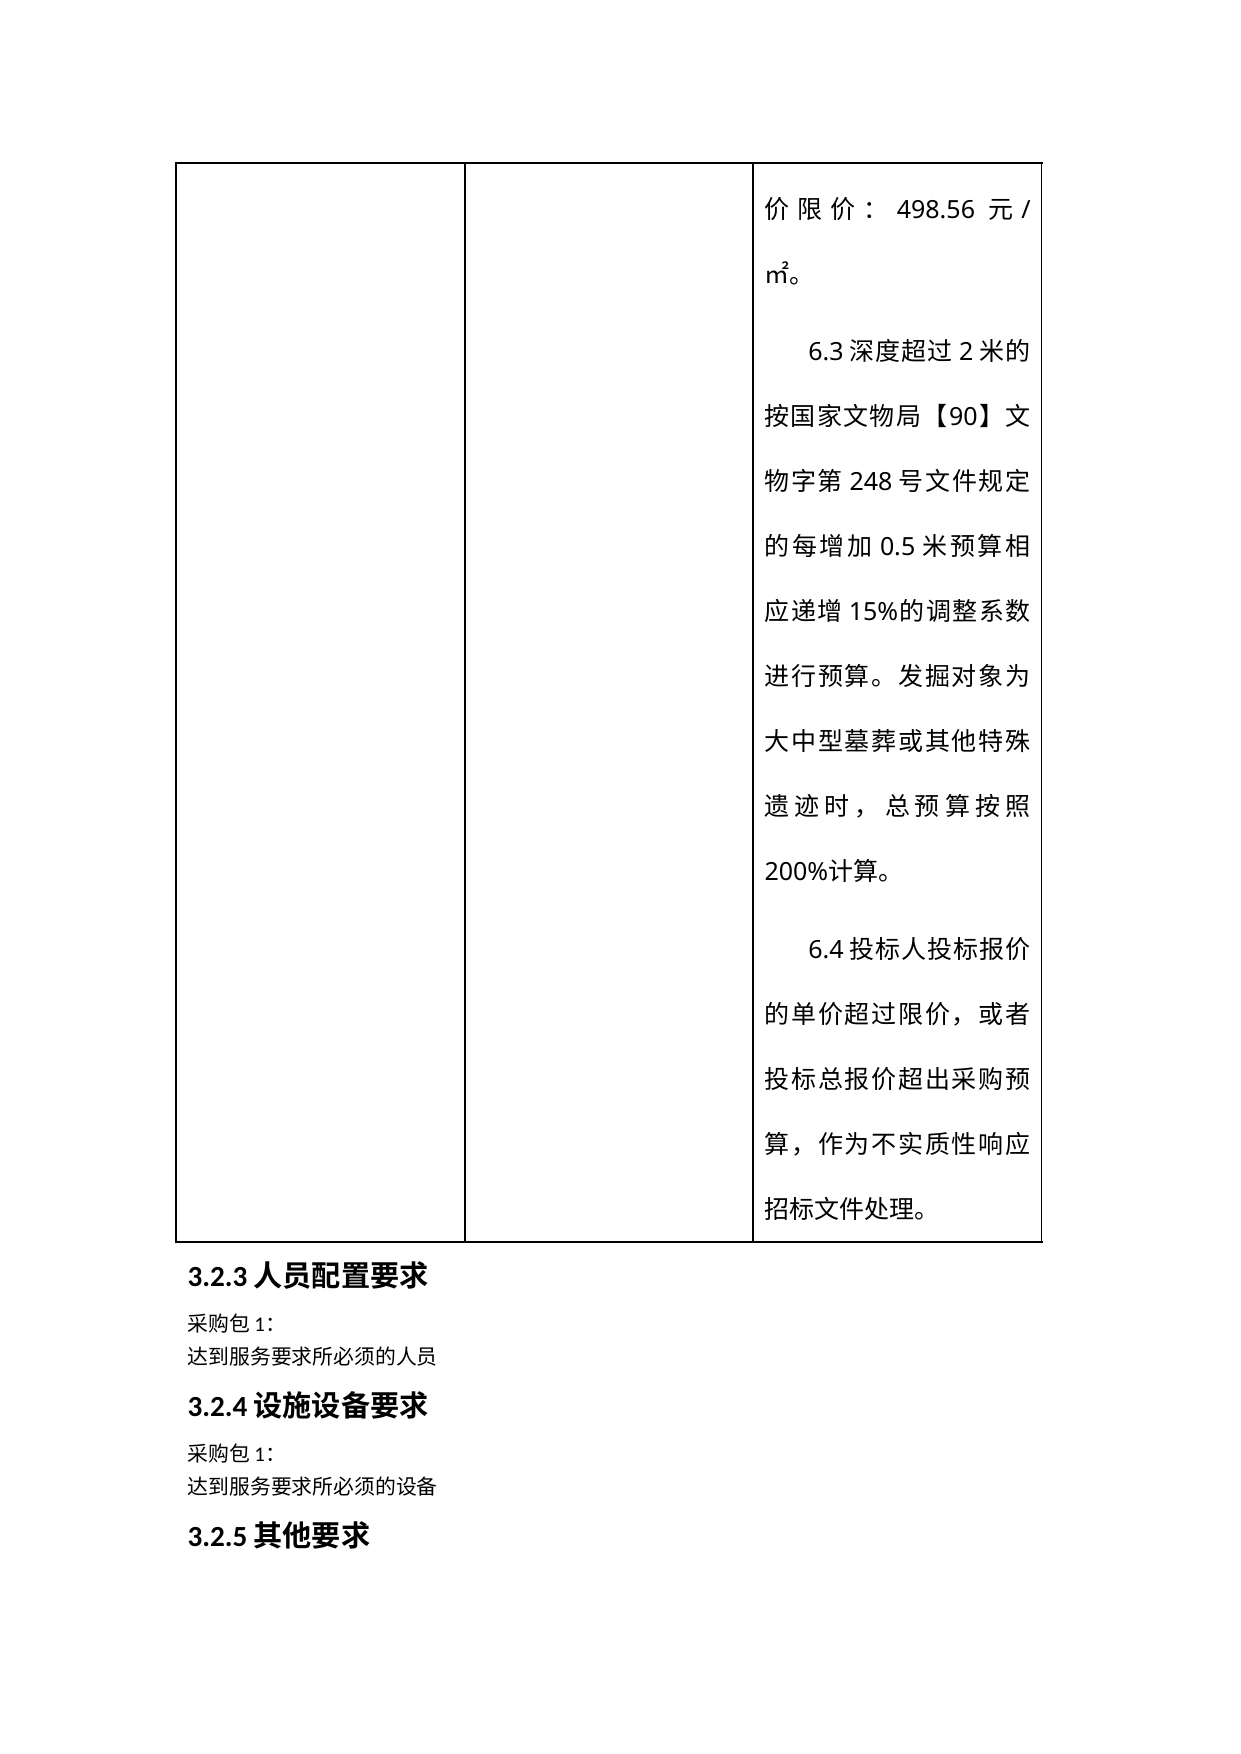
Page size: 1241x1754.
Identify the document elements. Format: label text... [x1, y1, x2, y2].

text 3.2.4设施设备要求 [187, 1373, 1053, 1438]
text 达到服务要求所必须的设备 [187, 1470, 1053, 1503]
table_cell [754, 164, 1041, 1241]
text 采购包1： [187, 1438, 1053, 1470]
table_cell [177, 164, 464, 1241]
table_cell 1 [466, 164, 752, 1241]
text 达到服务要求所必须的人员 [187, 1340, 1053, 1373]
text 3.2.5其他要求 [187, 1503, 1053, 1568]
text 3.2.3人员配置要求 [187, 1243, 1053, 1308]
text 采购包1： [187, 1308, 1053, 1340]
